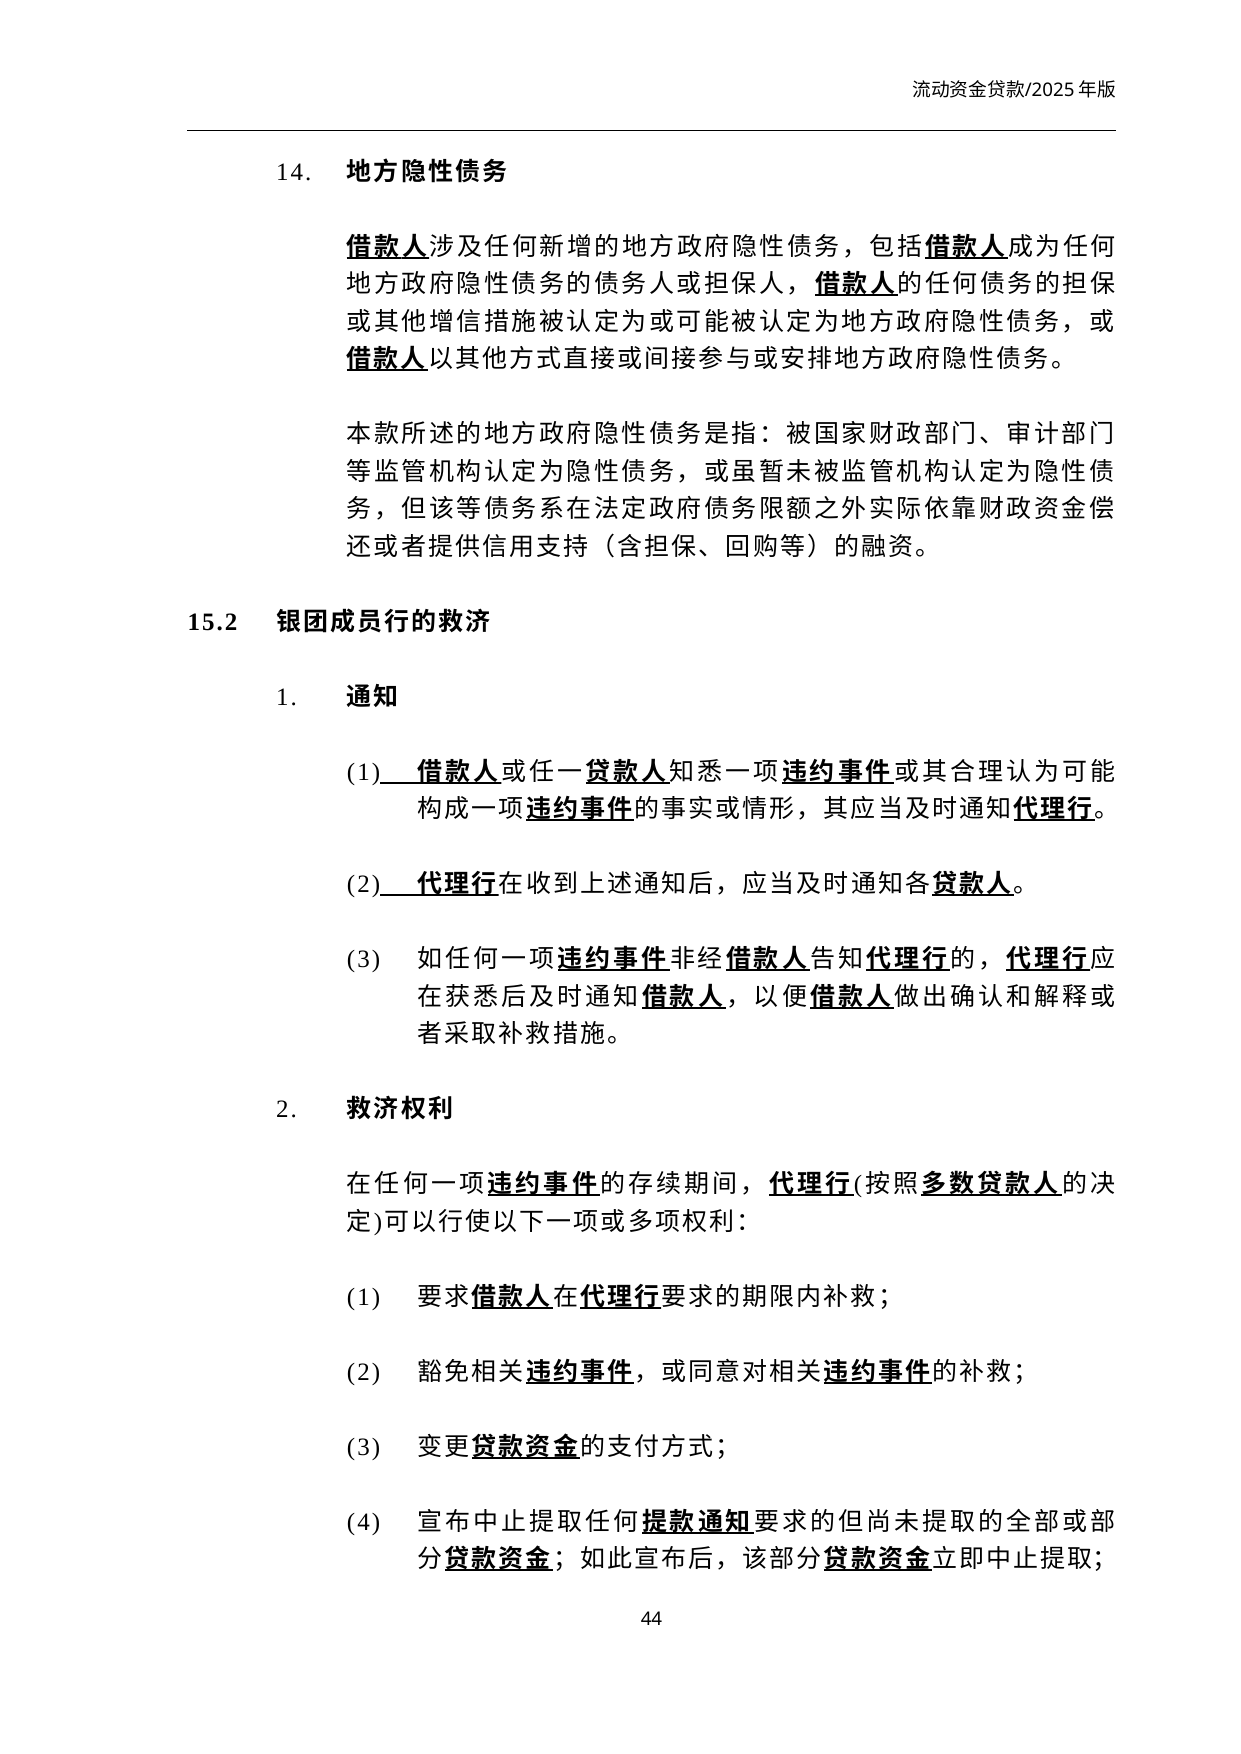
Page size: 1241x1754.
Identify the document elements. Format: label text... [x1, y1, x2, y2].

text 借款人涉及任何新增的地方政府隐性债务，包括借款人成为任何地方政府隐性债务的债务人或担保人，借款人的任何债务的担保或其他增信措施被认定为或可能被认定为地方政府隐性债务，或借款人以其他方式直接或间接参与或安排地方政府隐性债务。 [347, 225, 1116, 375]
list 银团成员行的救济 [187, 600, 1116, 637]
list 如任何一项违约事件非经借款人告知代理行的，代理行应在获悉后及时通知借款人，以便借款人做出确认和解释或者采取补救措施。 [347, 937, 1116, 1050]
list 宣布中止提取任何提款通知要求的但尚未提取的全部或部分贷款资金；如此宣布后，该部分贷款资金立即中止提取； [347, 1500, 1116, 1575]
text 本款所述的地方政府隐性债务是指：被国家财政部门、审计部门等监管机构认定为隐性债务，或虽暂未被监管机构认定为隐性债务，但该等债务系在法定政府债务限额之外实际依靠财政资金偿还或者提供信用支持（含担保、回购等）的融资。 [347, 412, 1116, 562]
list 代理行在收到上述通知后，应当及时通知各贷款人。 [347, 862, 1116, 900]
list 借款人或任一贷款人知悉一项违约事件或其合理认为可能构成一项违约事件的事实或情形，其应当及时通知代理行。 [347, 750, 1116, 825]
list 救济权利 [276, 1087, 1116, 1125]
list 通知 [276, 675, 1116, 712]
list 地方隐性债务 [276, 150, 1116, 187]
list 要求借款人在代理行要求的期限内补救； [347, 1275, 1116, 1312]
list 豁免相关违约事件，或同意对相关违约事件的补救； [347, 1350, 1116, 1387]
text 在任何一项违约事件的存续期间，代理行(按照多数贷款人的决定)可以行使以下一项或多项权利： [347, 1162, 1116, 1237]
list 变更贷款资金的支付方式； [347, 1425, 1116, 1462]
